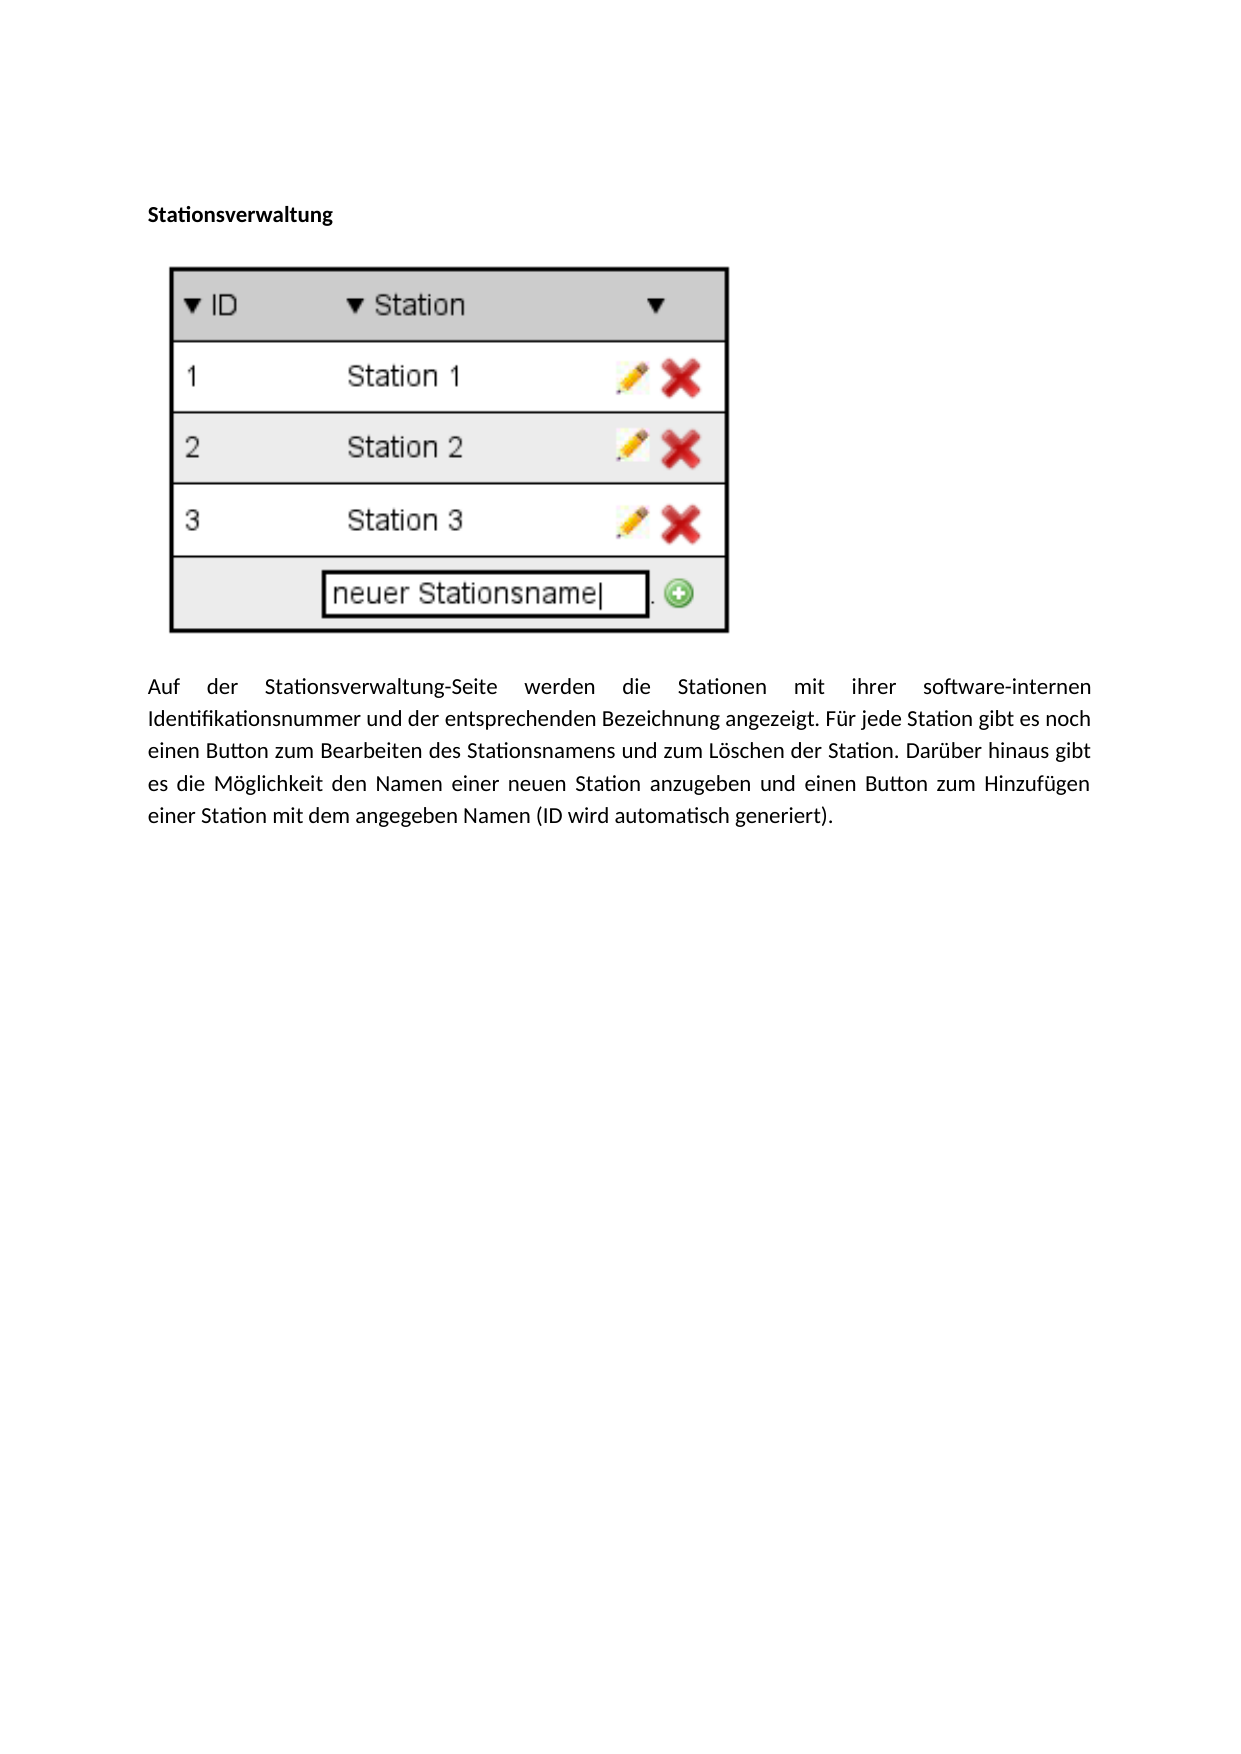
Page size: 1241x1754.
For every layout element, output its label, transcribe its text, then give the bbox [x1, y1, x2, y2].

text Auf der Stationsverwaltung-Seite werden die Stationen mit ihrer software-internen Identifikationsnummer und der entsprechenden Bezeichnung angezeigt. Für jede Station gibt es noch einen Button zum Bearbeiten des Stationsnamens und zum Löschen der Station. Darüber hinaus gibt es die Möglichkeit den Namen einer neuen Station anzugeben und einen Button zum Hinzufügen einer Station mit dem angegeben Namen (ID wird automatisch generiert). [148, 672, 1093, 829]
picture [147, 253, 742, 648]
text Stationsverwaltung [148, 201, 1093, 229]
